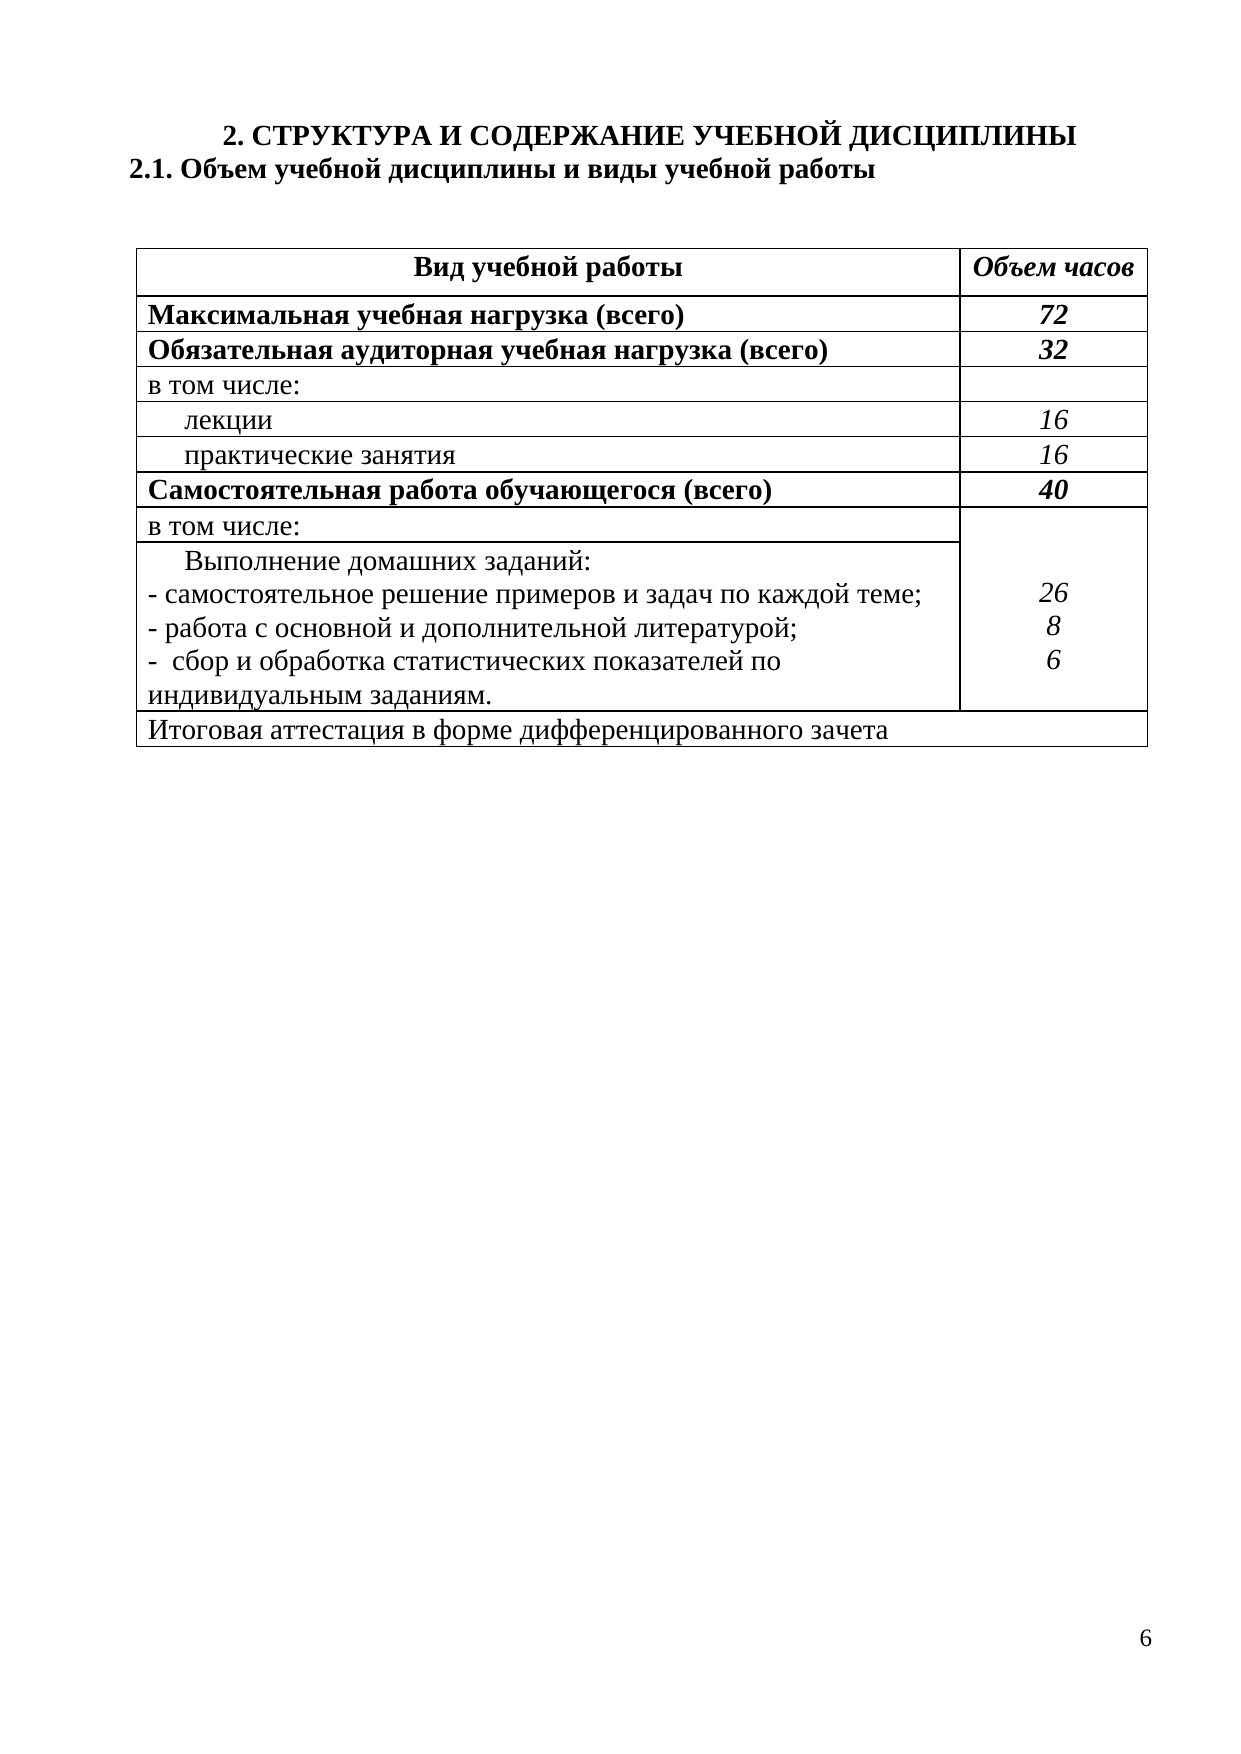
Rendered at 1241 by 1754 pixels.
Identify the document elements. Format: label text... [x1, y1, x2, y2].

table_cell лекции [137, 402, 959, 436]
table_cell 32 [961, 332, 1147, 366]
text 2.1. Объем учебной дисциплины и виды учебной работы [129, 152, 1152, 185]
table_cell 26 8 6 [961, 508, 1147, 710]
table_cell 16 [961, 402, 1147, 436]
table_header Вид учебной работы [137, 249, 959, 295]
table_cell Выполнение домашних заданий: - самостоятельное решение примеров и задач по каждой теме; - работа с основной и дополнительной литературой; - сбор и обработка статистических показателей по индивидуальным заданиям. [137, 543, 959, 710]
table_cell в том числе: [137, 367, 959, 401]
table_cell 72 [961, 297, 1147, 331]
table_cell Итоговая аттестация в форме дифференцированного зачета [137, 712, 1147, 746]
table_cell в том числе: [137, 508, 959, 541]
text 2. СТРУКТУРА И СОДЕРЖАНИЕ УЧЕБНОЙ ДИСЦИПЛИНЫ [148, 118, 1152, 152]
table_cell 40 [961, 473, 1147, 506]
table_cell практические занятия [137, 437, 959, 471]
table_cell Самостоятельная работа обучающегося (всего) [137, 473, 959, 506]
table_cell 16 [961, 437, 1147, 471]
table_cell [961, 367, 1147, 401]
table_cell Обязательная аудиторная учебная нагрузка (всего) [137, 332, 959, 366]
table_header Объем часов [961, 249, 1147, 295]
table_cell Максимальная учебная нагрузка (всего) [137, 297, 959, 331]
